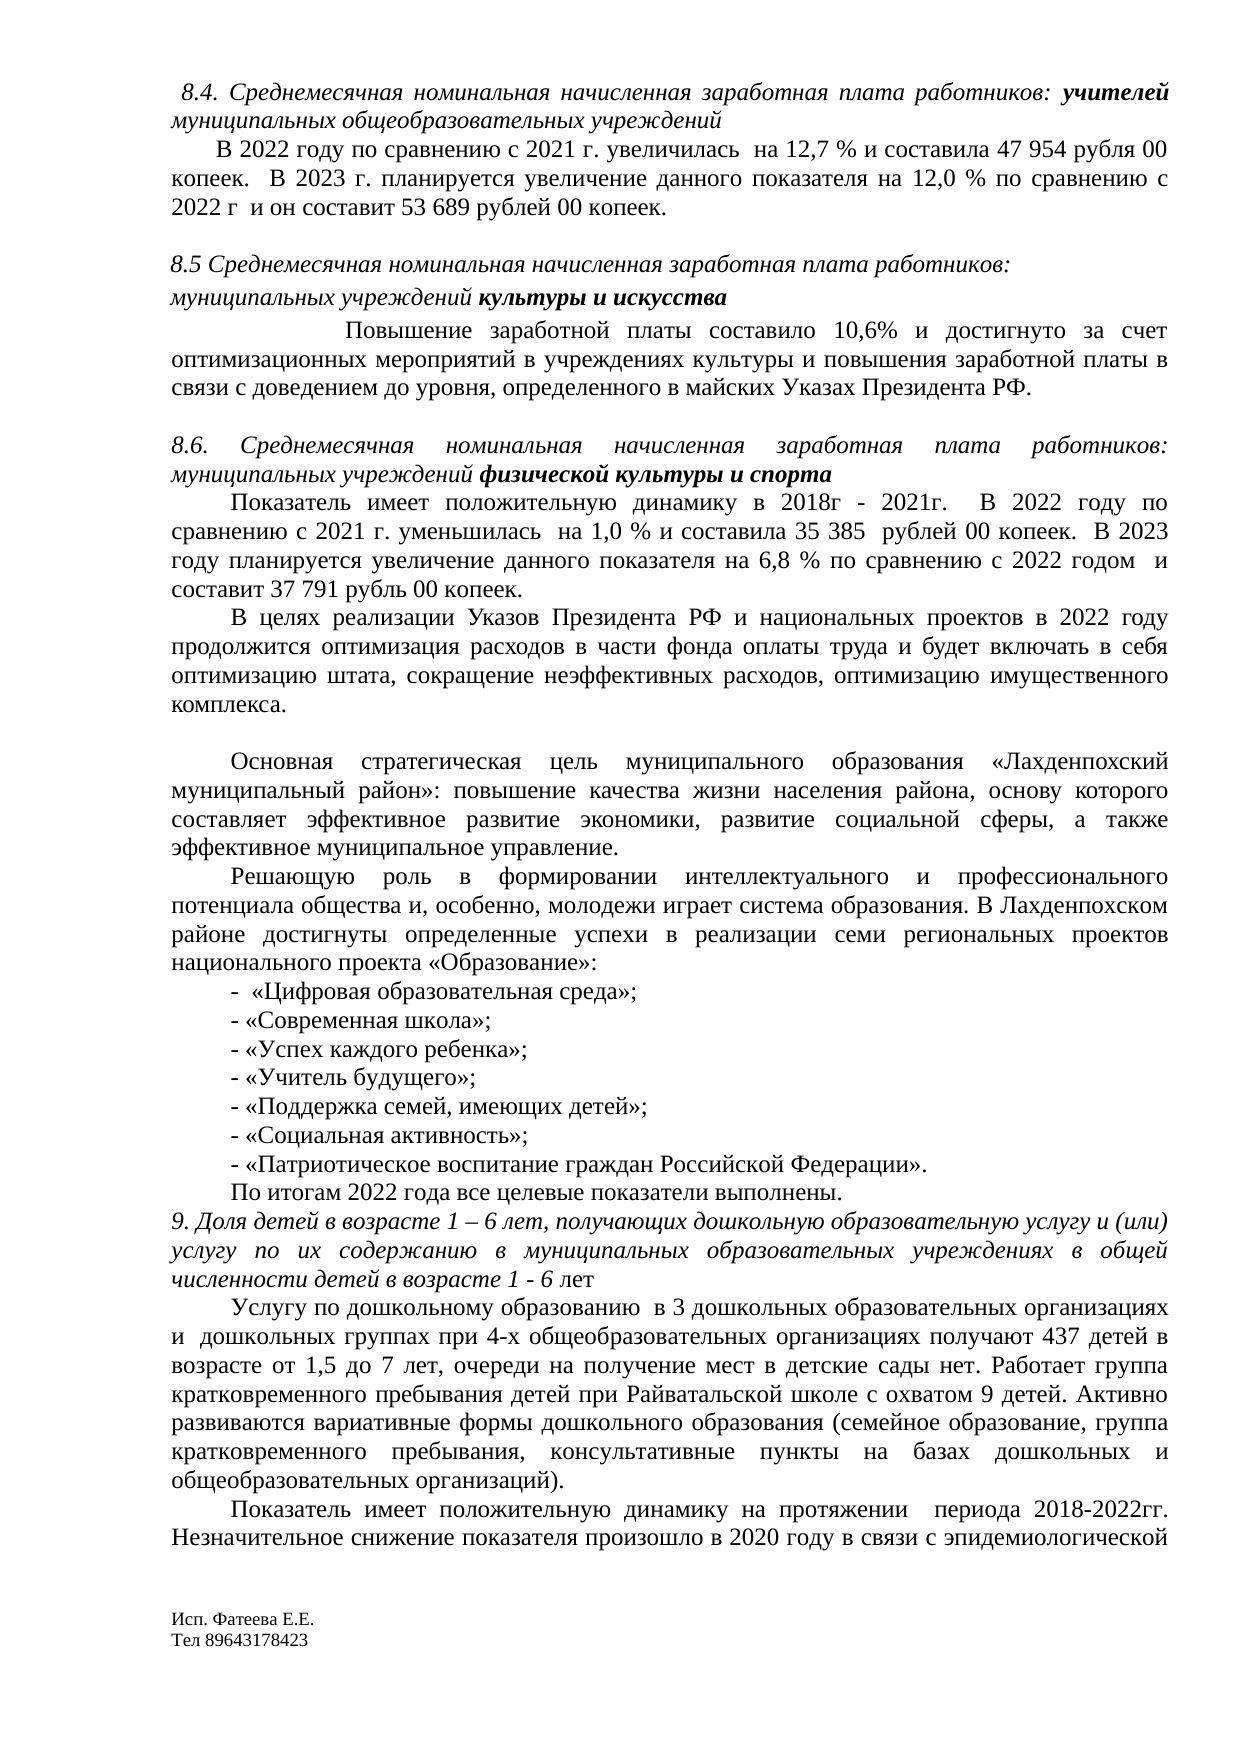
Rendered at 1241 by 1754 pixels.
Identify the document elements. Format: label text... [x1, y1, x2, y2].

table_header 8.5 Среднемесячная номинальная начисленная заработная плата работников: муниципальных учреждений культуры и искусства [171, 249, 1131, 315]
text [171, 1494, 1169, 1551]
text В целях реализации Указов Президента РФ и национальных проектов в 2022 году продолжится оптимизация расходов в части фонда оплаты труда и будет включать в себя оптимизацию штата, сокращение неэффективных расходов, оптимизацию имущественного комплекса. [171, 602, 1169, 717]
text - «Социальная активность»; [171, 1120, 1169, 1149]
text По итогам 2022 года все целевые показатели выполнены. [171, 1177, 1169, 1206]
text 8.4. Среднемесячная номинальная начисленная заработная плата работников: учителей муниципальных общеобразовательных учреждений [171, 77, 1169, 134]
text Показатель имеет положительную динамику в 2018г - 2021г. В 2022 году по сравнению с 2021 г. уменьшилась на 1,0 % и составила 35 385 рублей 00 копеек. В 2023 году планируется увеличение данного показателя на 6,8 % по сравнению с 2022 годом и составит 37 791 рубль 00 копеек. [171, 487, 1169, 602]
text 8.6. Среднемесячная номинальная начисленная заработная плата работников: муниципальных учреждений физической культуры и спорта [171, 430, 1169, 487]
text Решающую роль в формировании интеллектуального и профессионального потенциала общества и, особенно, молодежи играет система образования. В Лахденпохском районе достигнуты определенные успехи в реализации семи региональных проектов национального проекта «Образование»: [171, 861, 1169, 976]
text - «Учитель будущего»; [171, 1062, 1169, 1091]
text - «Патриотическое воспитание граждан Российской Федерации». [171, 1149, 1169, 1177]
text - «Современная школа»; [171, 1005, 1169, 1034]
text Повышение заработной платы составило 10,6% и достигнуто за счет оптимизационных мероприятий в учреждениях культуры и повышения заработной платы в связи с доведением до уровня, определенного в майских Указах Президента РФ. [171, 315, 1169, 401]
text Основная стратегическая цель муниципального образования «Лахденпохский муниципальный район»: повышение качества жизни населения района, основу которого составляет эффективное развитие экономики, развитие социальной сферы, а также эффективное муниципальное управление. [171, 746, 1169, 861]
text - «Поддержка семей, имеющих детей»; [171, 1091, 1169, 1120]
text - «Цифровая образовательная среда»; [171, 976, 1169, 1005]
text 9. Доля детей в возрасте 1 – 6 лет, получающих дошкольную образовательную услугу и (или) услугу по их содержанию в муниципальных образовательных учреждениях в общей численности детей в возрасте 1 - 6 лет [171, 1206, 1169, 1292]
text - «Успех каждого ребенка»; [171, 1034, 1169, 1062]
text В 2022 году по сравнению с 2021 г. увеличилась на 12,7 % и составила 47 954 рубля 00 копеек. В 2023 г. планируется увеличение данного показателя на 12,0 % по сравнению с 2022 г и он составит 53 689 рублей 00 копеек. [171, 134, 1169, 221]
text Услугу по дошкольному образованию в 3 дошкольных образовательных организациях и дошкольных группах при 4-х общеобразовательных организациях получают 437 детей в возрасте от 1,5 до 7 лет, очереди на получение мест в детские сады нет. Работает группа кратковременного пребывания детей при Райватальской школе с охватом 9 детей. Активно развиваются вариативные формы дошкольного образования (семейное образование, группа кратковременного пребывания, консультативные пункты на базах дошкольных и общеобразовательных организаций). [171, 1292, 1169, 1494]
